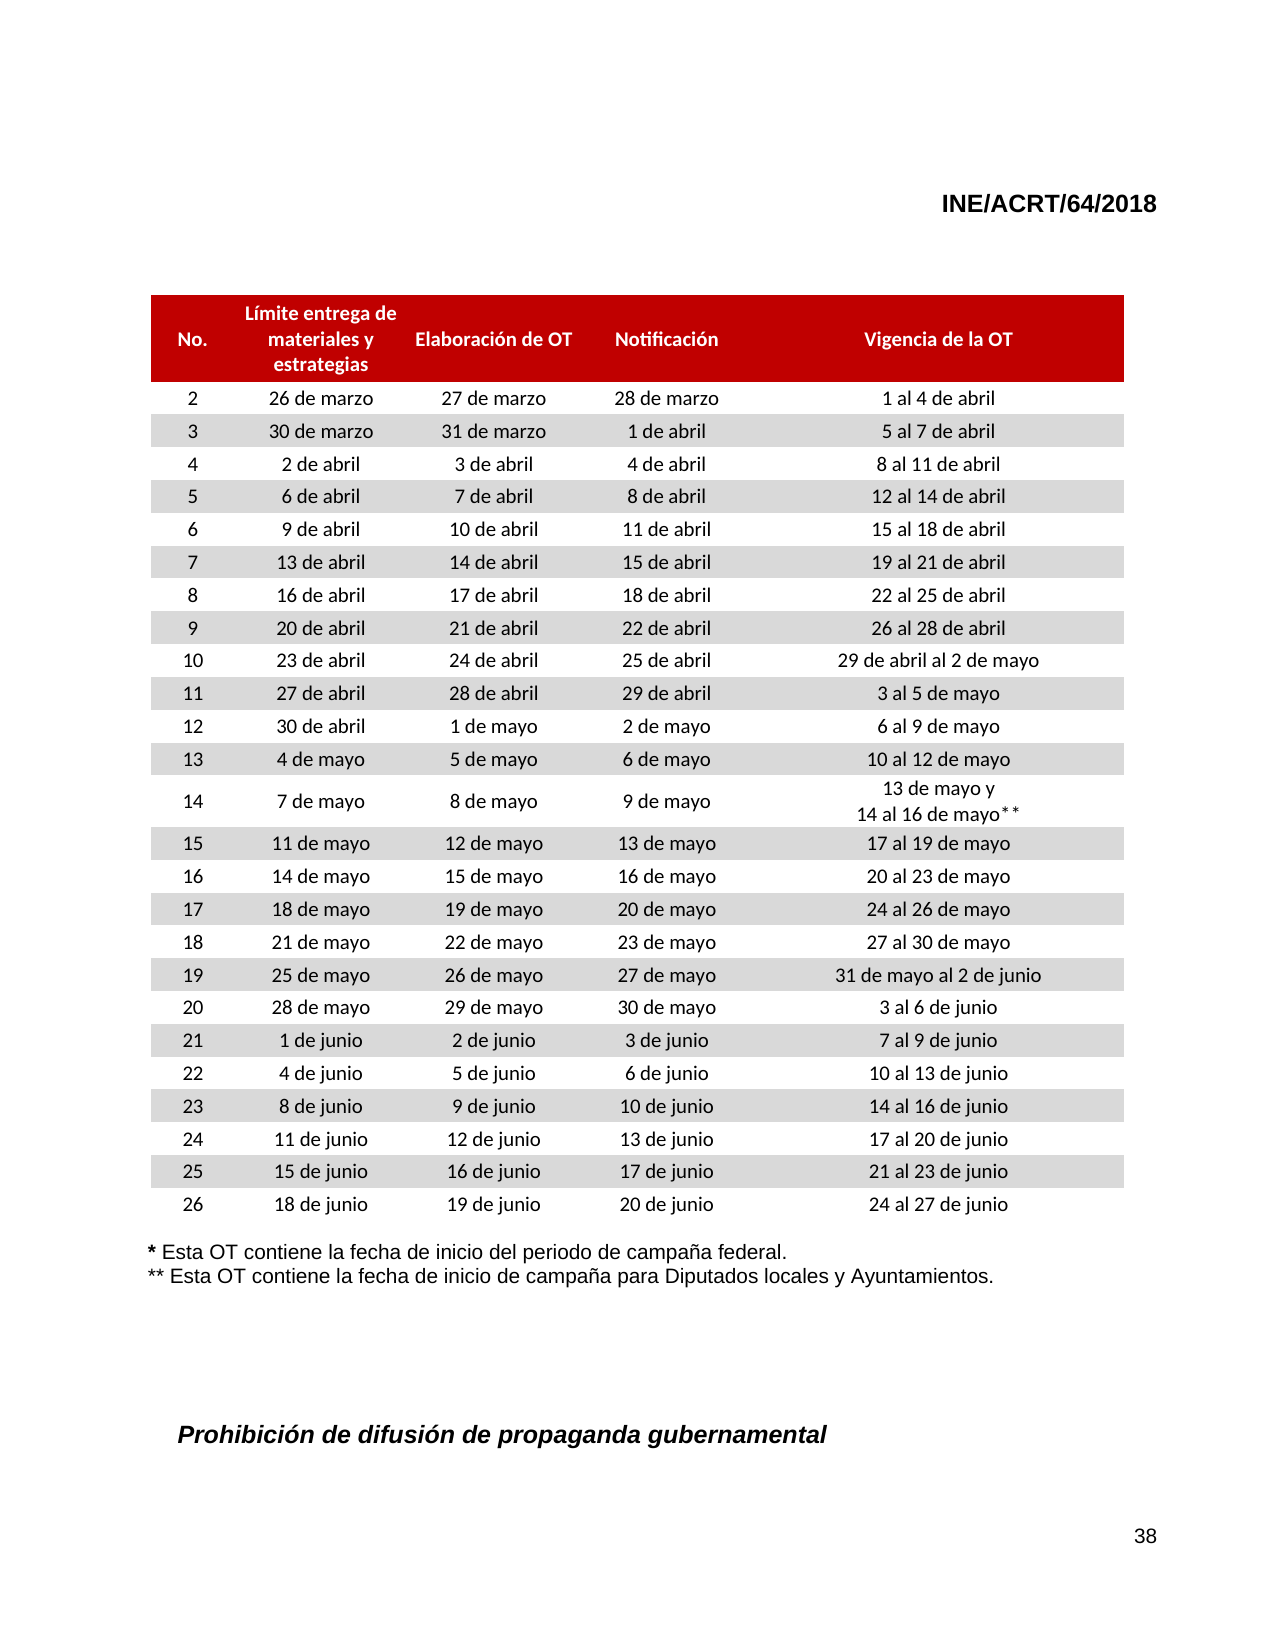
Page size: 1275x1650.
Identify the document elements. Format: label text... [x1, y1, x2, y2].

table_cell 15 de junio [234, 1155, 407, 1188]
table_cell 19 [151, 958, 234, 991]
table_cell 25 de abril [580, 644, 753, 677]
table_cell 16 de abril [234, 579, 407, 611]
table_cell 19 de junio [407, 1188, 580, 1221]
table_cell 11 [151, 677, 234, 710]
table_cell 26 al 28 de abril [753, 611, 1124, 644]
table_cell 22 de mayo [407, 925, 580, 958]
table_cell 20 al 23 de mayo [753, 860, 1124, 892]
table_cell 13 de mayo y 14 al 16 de mayo** [753, 775, 1124, 827]
table_cell 3 de abril [407, 447, 580, 480]
table_cell 9 [151, 611, 234, 644]
table_cell 21 de mayo [234, 925, 407, 958]
table_cell 27 de marzo [407, 382, 580, 414]
table_cell 14 al 16 de junio [753, 1089, 1124, 1122]
table_cell 21 [151, 1024, 234, 1057]
table_cell 18 de junio [234, 1188, 407, 1221]
table_cell 23 [151, 1089, 234, 1122]
table_cell 28 de mayo [234, 991, 407, 1024]
table_header Elaboración de OT [407, 295, 580, 382]
table_cell 10 de junio [580, 1089, 753, 1122]
table_cell 12 al 14 de abril [753, 480, 1124, 513]
table_cell 1 al 4 de abril [753, 382, 1124, 414]
table_cell 10 al 13 de junio [753, 1057, 1124, 1089]
table_cell 7 de abril [407, 480, 580, 513]
table_cell 10 de abril [407, 513, 580, 546]
table_cell 8 de junio [234, 1089, 407, 1122]
table_cell 24 [151, 1122, 234, 1155]
table_header No. [151, 295, 234, 382]
table_cell 27 de mayo [580, 958, 753, 991]
table_cell 28 de marzo [580, 382, 753, 414]
table_cell 5 de mayo [407, 743, 580, 775]
table_cell 8 [151, 579, 234, 611]
table_cell 31 de marzo [407, 414, 580, 447]
table_cell 11 de abril [580, 513, 753, 546]
table_cell 8 al 11 de abril [753, 447, 1124, 480]
table_cell 10 al 12 de mayo [753, 743, 1124, 775]
table_cell 16 de mayo [580, 860, 753, 892]
table_cell 24 de abril [407, 644, 580, 677]
table_cell 21 de abril [407, 611, 580, 644]
table_cell 15 [151, 827, 234, 860]
table_cell 26 de marzo [234, 382, 407, 414]
table_cell 6 de junio [580, 1057, 753, 1089]
table_cell 14 de abril [407, 546, 580, 578]
text Prohibición de difusión de propaganda gubernamental [118, 1420, 1157, 1448]
table_cell 23 de mayo [580, 925, 753, 958]
table_cell 18 de abril [580, 579, 753, 611]
table_cell 8 de abril [580, 480, 753, 513]
table_cell 4 de mayo [234, 743, 407, 775]
table_cell 4 de junio [234, 1057, 407, 1089]
table_cell 20 [151, 991, 234, 1024]
table_cell 13 [151, 743, 234, 775]
table_cell 7 [151, 546, 234, 578]
table_cell 28 de abril [407, 677, 580, 710]
table_cell 25 [151, 1155, 234, 1188]
table_cell 15 al 18 de abril [753, 513, 1124, 546]
table_cell 5 al 7 de abril [753, 414, 1124, 447]
table_cell 6 al 9 de mayo [753, 710, 1124, 742]
table_header Vigencia de la OT [753, 295, 1124, 382]
table_cell 24 al 27 de junio [753, 1188, 1124, 1221]
table_cell 19 de mayo [407, 893, 580, 925]
table_cell 18 [151, 925, 234, 958]
table_cell 3 al 5 de mayo [753, 677, 1124, 710]
table_cell 26 [151, 1188, 234, 1221]
table_cell 18 de mayo [234, 893, 407, 925]
table_cell 17 de abril [407, 579, 580, 611]
table_cell 1 de junio [234, 1024, 407, 1057]
table_cell 20 de abril [234, 611, 407, 644]
table_cell 5 de junio [407, 1057, 580, 1089]
table_cell 13 de junio [580, 1122, 753, 1155]
table_cell 6 de mayo [580, 743, 753, 775]
table_cell 22 al 25 de abril [753, 579, 1124, 611]
table_cell 12 [151, 710, 234, 742]
table_cell 17 [151, 893, 234, 925]
table_cell 30 de abril [234, 710, 407, 742]
table_cell 13 de abril [234, 546, 407, 578]
table_cell 1 de abril [580, 414, 753, 447]
table_cell 4 de abril [580, 447, 753, 480]
table_cell 30 de mayo [580, 991, 753, 1024]
table_cell 23 de abril [234, 644, 407, 677]
table_cell 20 de junio [580, 1188, 753, 1221]
table_cell 2 [151, 382, 234, 414]
table_cell 26 de mayo [407, 958, 580, 991]
table_cell 7 al 9 de junio [753, 1024, 1124, 1057]
table_cell 6 [151, 513, 234, 546]
table_cell 29 de mayo [407, 991, 580, 1024]
table_header Notificación [580, 295, 753, 382]
table_cell 8 de mayo [407, 775, 580, 827]
table_cell 6 de abril [234, 480, 407, 513]
table_cell 4 [151, 447, 234, 480]
table_cell 3 de junio [580, 1024, 753, 1057]
table_cell 27 de abril [234, 677, 407, 710]
table_cell 2 de abril [234, 447, 407, 480]
table_cell 2 de junio [407, 1024, 580, 1057]
table_cell 2 de mayo [580, 710, 753, 742]
table_cell 1 de mayo [407, 710, 580, 742]
table_cell 13 de mayo [580, 827, 753, 860]
table_cell 3 al 6 de junio [753, 991, 1124, 1024]
text ** Esta OT contiene la fecha de inicio de campaña para Diputados locales y Ayuntamientos. [148, 1264, 1157, 1288]
table_cell 30 de marzo [234, 414, 407, 447]
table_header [234, 295, 407, 382]
table_cell 17 de junio [580, 1155, 753, 1188]
table_cell 17 al 20 de junio [753, 1122, 1124, 1155]
table_cell 10 [151, 644, 234, 677]
table_cell 12 de mayo [407, 827, 580, 860]
table_cell 11 de junio [234, 1122, 407, 1155]
table_cell 9 de abril [234, 513, 407, 546]
table_cell 12 de junio [407, 1122, 580, 1155]
table_cell 22 de abril [580, 611, 753, 644]
table_cell 7 de mayo [234, 775, 407, 827]
table_cell 31 de mayo al 2 de junio [753, 958, 1124, 991]
table_cell 16 [151, 860, 234, 892]
table_cell 20 de mayo [580, 893, 753, 925]
table_cell 15 de abril [580, 546, 753, 578]
table_cell 24 al 26 de mayo [753, 893, 1124, 925]
table_cell 14 de mayo [234, 860, 407, 892]
table_cell 9 de junio [407, 1089, 580, 1122]
table_cell 27 al 30 de mayo [753, 925, 1124, 958]
table_cell 22 [151, 1057, 234, 1089]
table_cell 5 [151, 480, 234, 513]
table_cell 29 de abril al 2 de mayo [753, 644, 1124, 677]
table_cell 14 [151, 775, 234, 827]
text * Esta OT contiene la fecha de inicio del periodo de campaña federal. [148, 1240, 1157, 1264]
table_cell 16 de junio [407, 1155, 580, 1188]
table_cell 9 de mayo [580, 775, 753, 827]
table_cell 17 al 19 de mayo [753, 827, 1124, 860]
table_cell 25 de mayo [234, 958, 407, 991]
table_cell 21 al 23 de junio [753, 1155, 1124, 1188]
table_cell 3 [151, 414, 234, 447]
table_cell 29 de abril [580, 677, 753, 710]
table_cell 11 de mayo [234, 827, 407, 860]
table_cell 19 al 21 de abril [753, 546, 1124, 578]
table_cell 15 de mayo [407, 860, 580, 892]
